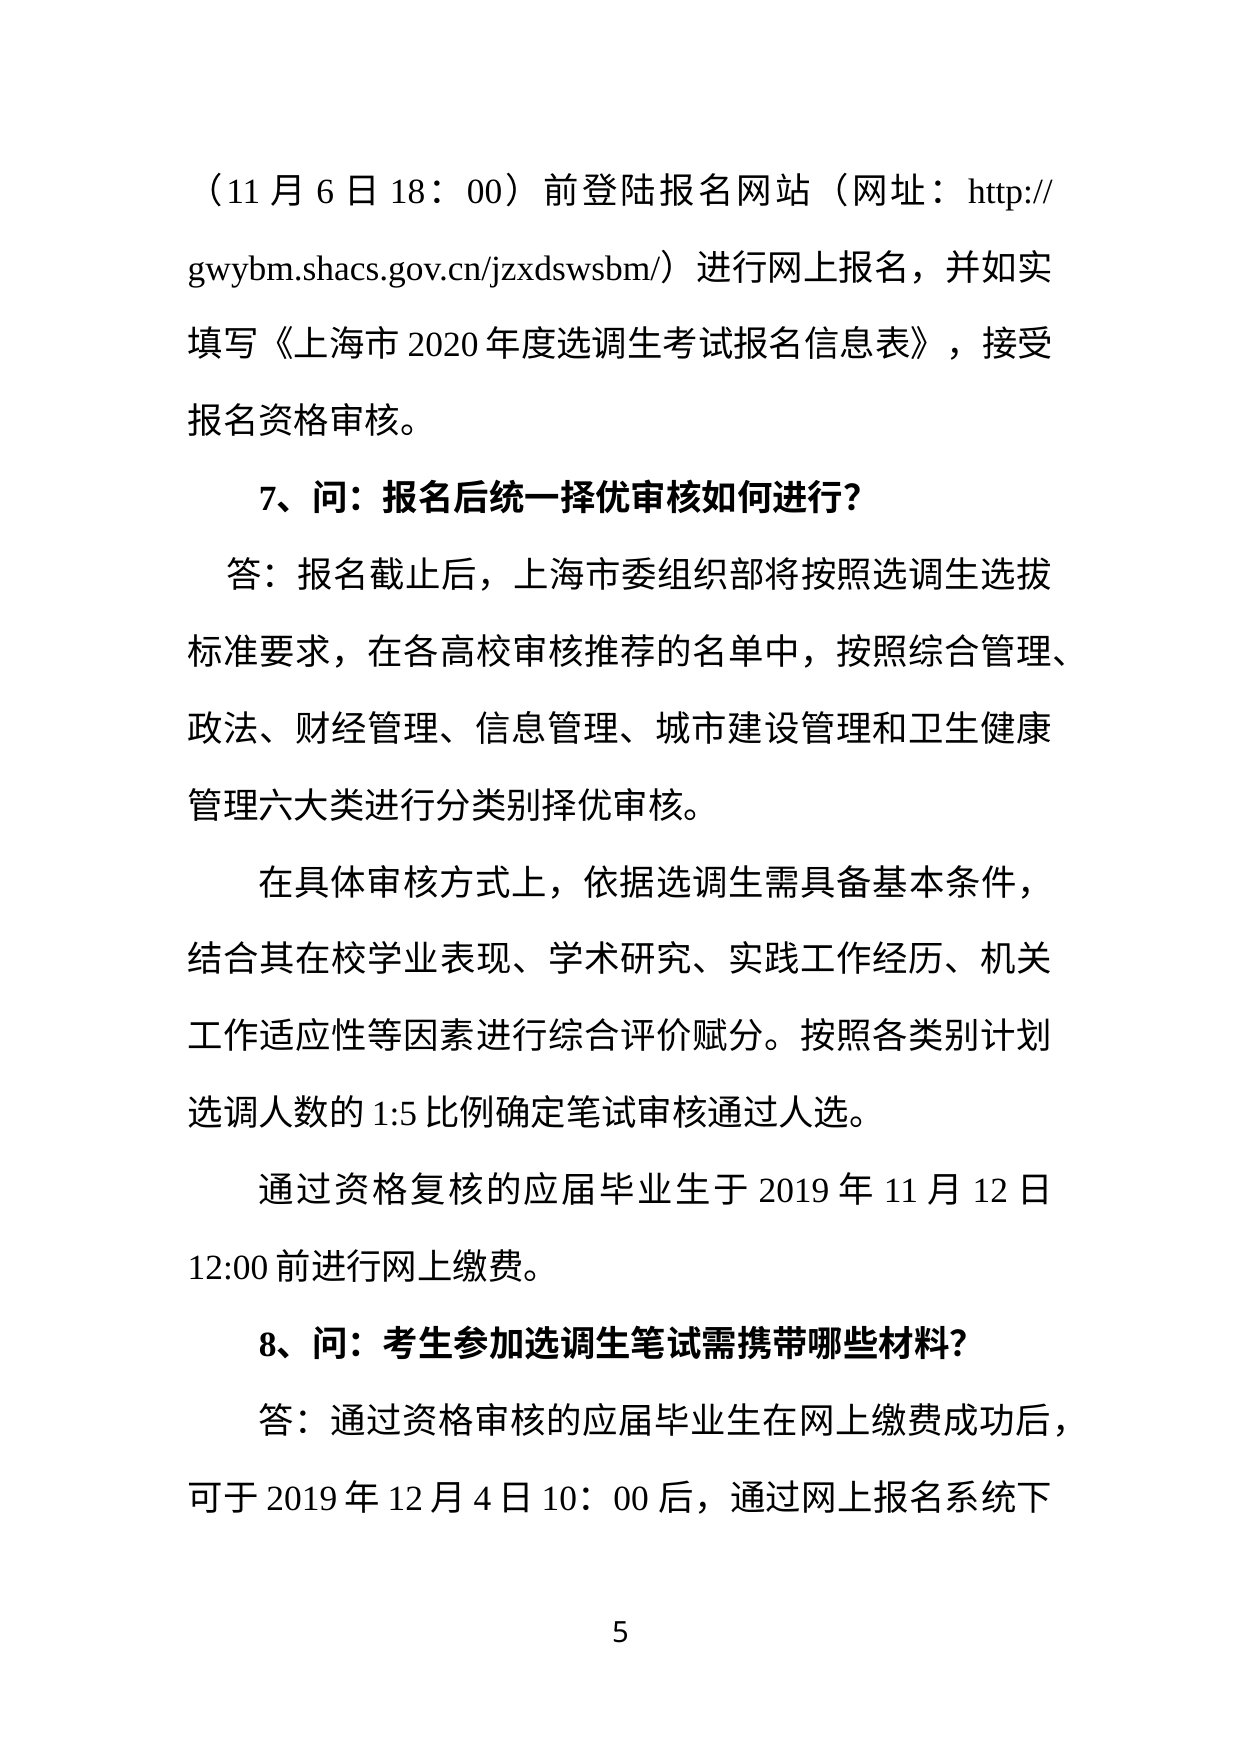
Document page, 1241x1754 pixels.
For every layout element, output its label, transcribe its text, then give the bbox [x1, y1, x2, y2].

text 通过资格复核的应届毕业生于2019年11月12日12:00前进行网上缴费。 [187, 1161, 1053, 1289]
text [187, 1392, 1053, 1520]
text 7、问：报名后统一择优审核如何进行？ [187, 469, 1053, 521]
text 答：报名截止后，上海市委组织部将按照选调生选拔标准要求，在各高校审核推荐的名单中，按照综合管理、政法、财经管理、信息管理、城市建设管理和卫生健康管理六大类进行分类别择优审核。 [187, 546, 1053, 828]
text 在具体审核方式上，依据选调生需具备基本条件，结合其在校学业表现、学术研究、实践工作经历、机关工作适应性等因素进行综合评价赋分。按照各类别计划选调人数的1:5比例确定笔试审核通过人选。 [187, 854, 1053, 1136]
text 8、问：考生参加选调生笔试需携带哪些材料？ [187, 1315, 1053, 1366]
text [187, 162, 1053, 444]
